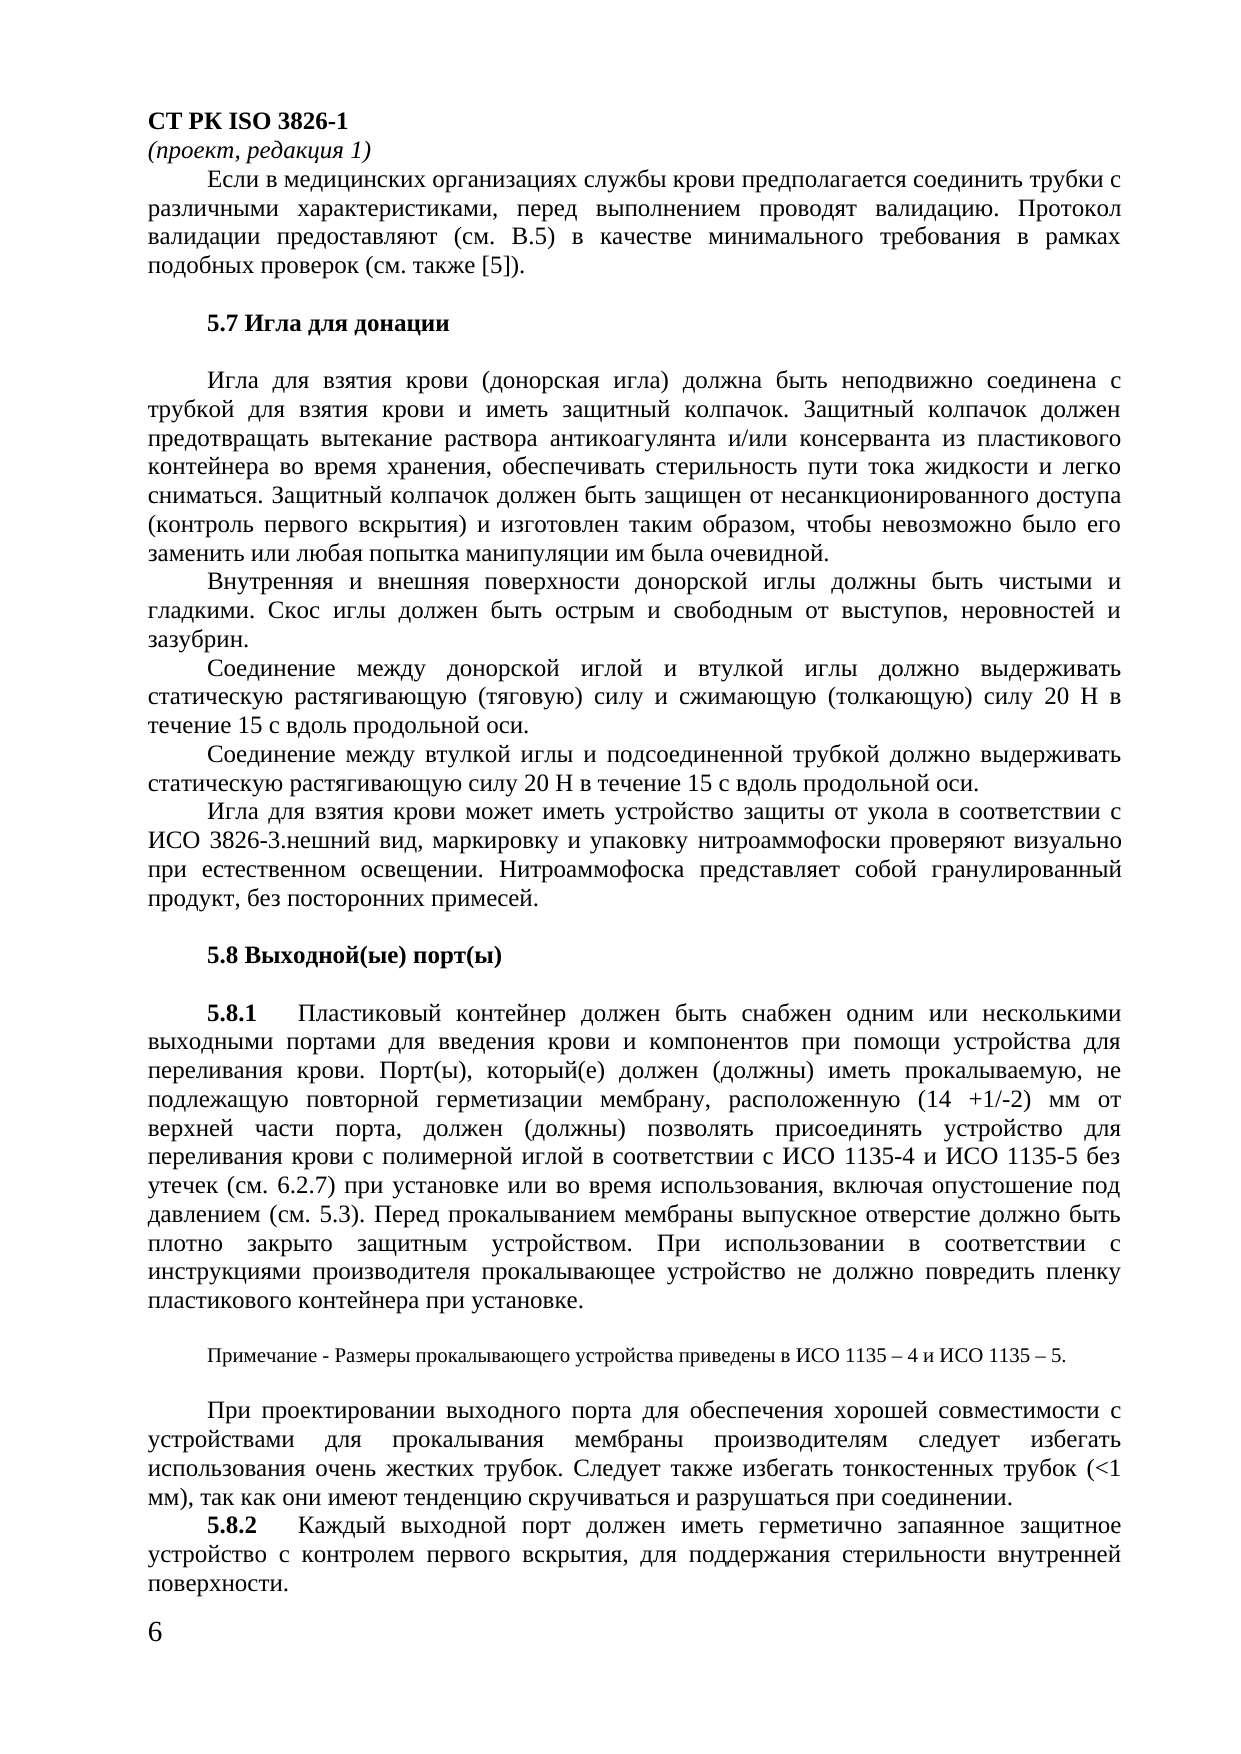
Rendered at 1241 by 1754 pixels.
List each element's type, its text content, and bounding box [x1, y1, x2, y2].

text Примечание - Размеры прокалывающего устройства приведены в ИСО 1135 – 4 и ИСО 1135 – 5. [148, 1343, 1122, 1367]
text Соединение между донорской иглой и втулкой иглы должно выдерживать статическую растягивающую (тяговую) силу и сжимающую (толкающую) силу 20 Н в течение 15 с вдоль продольной оси. [148, 653, 1122, 739]
text Игла для взятия крови может иметь устройство защиты от укола в соответствии с ИСО 3826-3.нешний вид, маркировку и упаковку нитроаммофоски проверяют визуально при естественном освещении. Нитроаммофоска представляет собой гранулированный продукт, без посторонних примесей. [148, 796, 1122, 911]
text 5.8.1 Пластиковый контейнер должен быть снабжен одним или несколькими выходными портами для введения крови и компонентов при помощи устройства для переливания крови. Порт(ы), который(е) должен (должны) иметь прокалываемую, не подлежащую повторной герметизации мембрану, расположенную (14 +1/-2) мм от верхней части порта, должен (должны) позволять присоединять устройство для переливания крови с полимерной иглой в соответствии с ИСО 1135-4 и ИСО 1135-5 без утечек (см. 6.2.7) при установке или во время использования, включая опустошение под давлением (см. 5.3). Перед прокалыванием мембраны выпускное отверстие должно быть плотно закрыто защитным устройством. При использовании в соответствии с инструкциями производителя прокалывающее устройство не должно повредить пленку пластикового контейнера при установке. [148, 998, 1122, 1314]
text При проектировании выходного порта для обеспечения хорошей совместимости с устройствами для прокалывания мембраны производителям следует избегать использования очень жестких трубок. Следует также избегать тонкостенных трубок (<1 мм), так как они имеют тенденцию скручиваться и разрушаться при соединении. [148, 1396, 1122, 1511]
text 5.8.2 Каждый выходной порт должен иметь герметично запаянное защитное устройство с контролем первого вскрытия, для поддержания стерильности внутренней поверхности. [148, 1511, 1122, 1597]
text Внутренняя и внешняя поверхности донорской иглы должны быть чистыми и гладкими. Скос иглы должен быть острым и свободным от выступов, неровностей и зазубрин. [148, 566, 1122, 653]
text 5.8 Выходной(ые) порт(ы) [207, 940, 1122, 969]
text Игла для взятия крови (донорская игла) должна быть неподвижно соединена с трубкой для взятия крови и иметь защитный колпачок. Защитный колпачок должен предотвращать вытекание раствора антикоагулянта и/или консерванта из пластикового контейнера во время хранения, обеспечивать стерильность пути тока жидкости и легко сниматься. Защитный колпачок должен быть защищен от несанкционированного доступа (контроль первого вскрытия) и изготовлен таким образом, чтобы невозможно было его заменить или любая попытка манипуляции им была очевидной. [148, 365, 1122, 566]
text Если в медицинских организациях службы крови предполагается соединить трубки с различными характеристиками, перед выполнением проводят валидацию. Протокол валидации предоставляют (см. В.5) в качестве минимального требования в рамках подобных проверок (см. также [5]). [148, 164, 1122, 279]
text Соединение между втулкой иглы и подсоединенной трубкой должно выдерживать статическую растягивающую силу 20 Н в течение 15 с вдоль продольной оси. [148, 739, 1122, 796]
text 5.7 Игла для донации [207, 308, 1122, 336]
